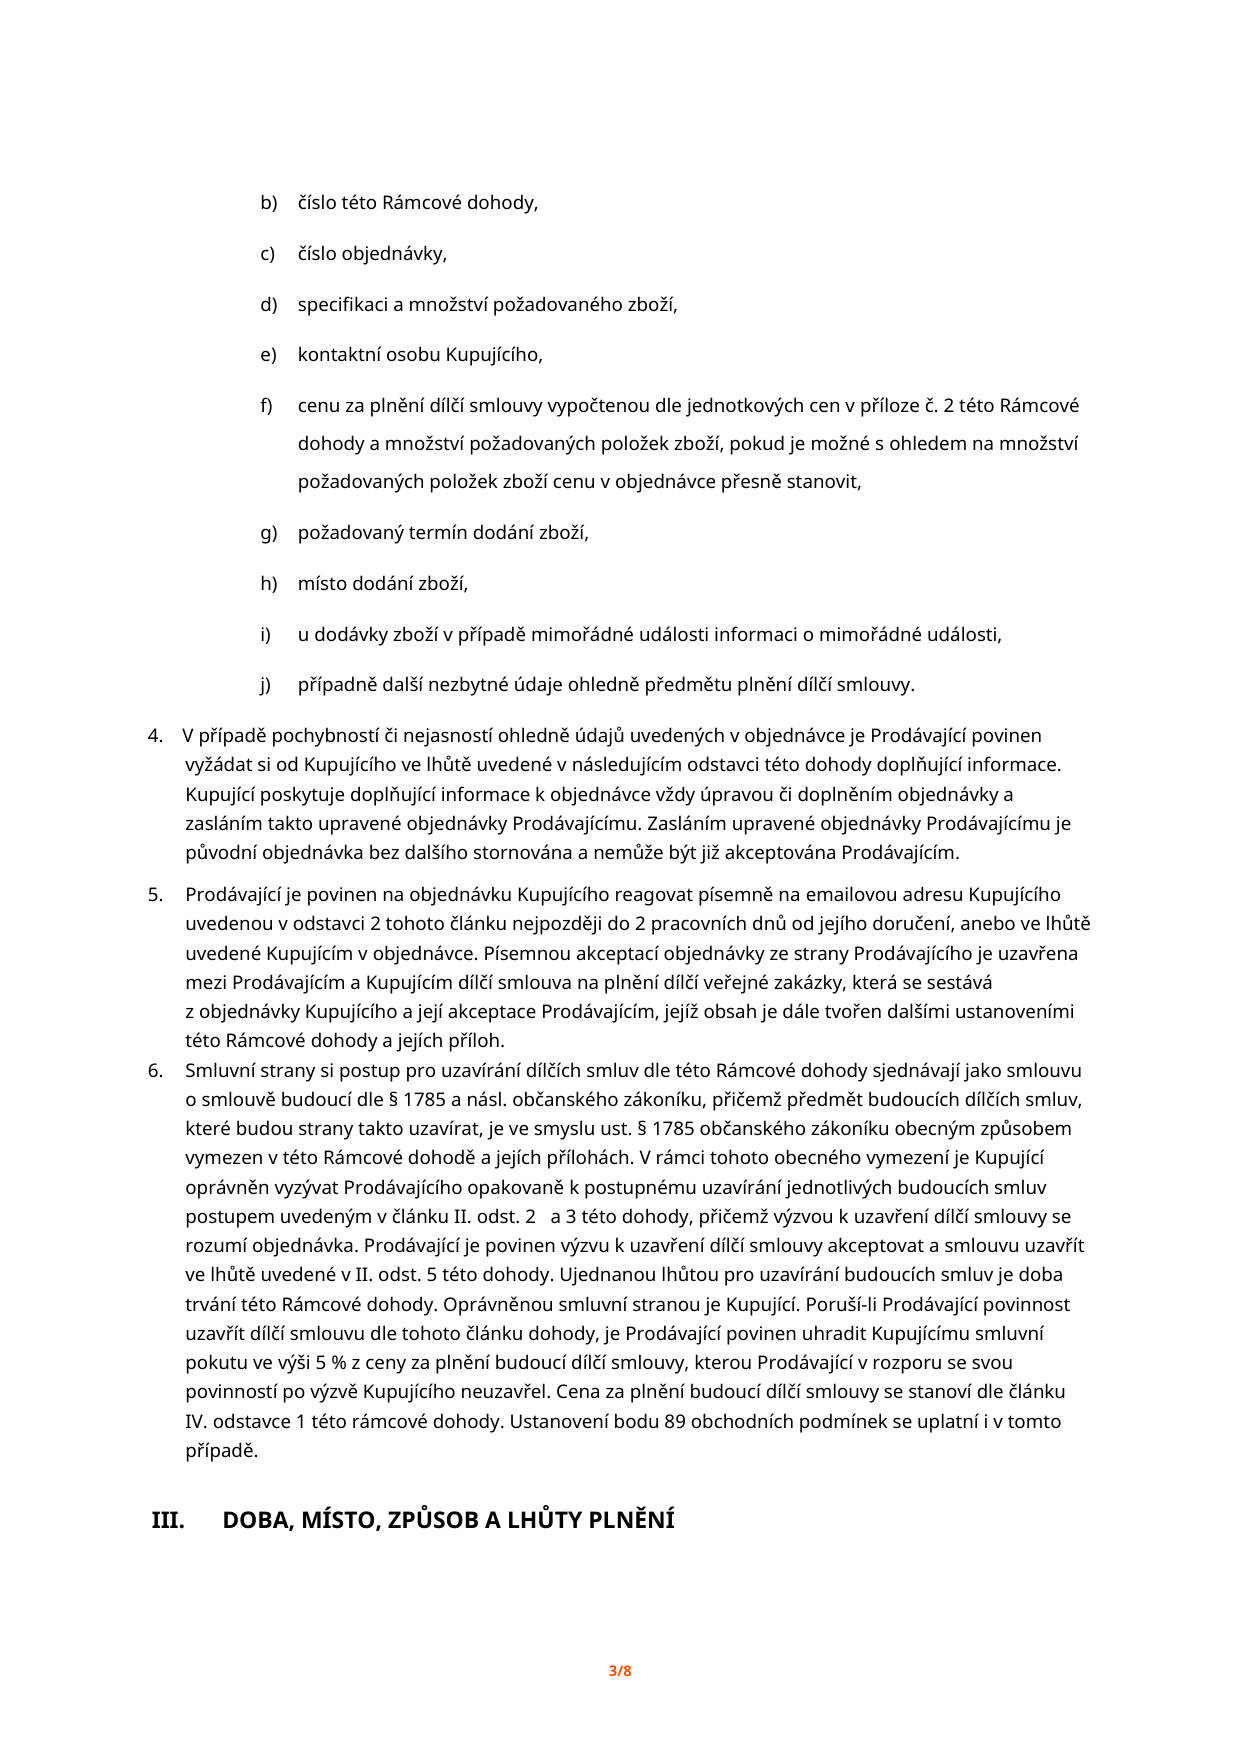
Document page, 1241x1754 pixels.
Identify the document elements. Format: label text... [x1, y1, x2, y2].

list číslo objednávky, [260, 240, 1093, 266]
list cenu za plnění dílčí smlouvy vypočtenou dle jednotkových cen v příloze č. 2 této Rámcové dohody a množství požadovaných položek zboží, pokud je možné s ohledem na množství požadovaných položek zboží cenu v objednávce přesně stanovit, [260, 392, 1093, 494]
list Prodávající je povinen na objednávku Kupujícího reagovat písemně na emailovou adresu Kupujícího uvedenou v odstavci 2 tohoto článku nejpozději do 2 pracovních dnů od jejího doručení, anebo ve lhůtě uvedené Kupujícím v objednávce. Písemnou akceptací objednávky ze strany Prodávajícího je uzavřena mezi Prodávajícím a Kupujícím dílčí smlouva na plnění dílčí veřejné zakázky, která se sestává z objednávky Kupujícího a její akceptace Prodávajícím, jejíž obsah je dále tvořen dalšími ustanoveními této Rámcové dohody a jejích příloh. [148, 881, 1093, 1053]
list požadovaný termín dodání zboží, [260, 519, 1093, 545]
list místo dodání zboží, [260, 570, 1093, 596]
list V případě pochybností či nejasností ohledně údajů uvedených v objednávce je Prodávající povinen vyžádat si od Kupujícího ve lhůtě uvedené v následujícím odstavci této dohody doplňující informace. Kupující poskytuje doplňující informace k objednávce vždy úpravou či doplněním objednávky a zasláním takto upravené objednávky Prodávajícímu. Zasláním upravené objednávky Prodávajícímu je původní objednávka bez dalšího stornována a nemůže být již akceptována Prodávajícím. [148, 722, 1093, 865]
list Smluvní strany si postup pro uzavírání dílčích smluv dle této Rámcové dohody sjednávají jako smlouvu o smlouvě budoucí dle § 1785 a násl. občanského zákoníku, přičemž předmět budoucích dílčích smluv, které budou strany takto uzavírat, je ve smyslu ust. § 1785 občanského zákoníku obecným způsobem vymezen v této Rámcové dohodě a jejích přílohách. V rámci tohoto obecného vymezení je Kupující oprávněn vyzývat Prodávajícího opakovaně k postupnému uzavírání jednotlivých budoucích smluv postupem uvedeným v článku II. odst. 2 a 3 této dohody, přičemž výzvou k uzavření dílčí smlouvy se rozumí objednávka. Prodávající je povinen výzvu k uzavření dílčí smlouvy akceptovat a smlouvu uzavřít ve lhůtě uvedené v II. odst. 5 této dohody. Ujednanou lhůtou pro uzavírání budoucích smluv je doba trvání této Rámcové dohody. Oprávněnou smluvní stranou je Kupující. Poruší-li Prodávající povinnost uzavřít dílčí smlouvu dle tohoto článku dohody, je Prodávající povinen uhradit Kupujícímu smluvní pokutu ve výši 5 % z ceny za plnění budoucí dílčí smlouvy, kterou Prodávající v rozporu se svou povinností po výzvě Kupujícího neuzavřel. Cena za plnění budoucí dílčí smlouvy se stanoví dle článku IV. odstavce 1 této rámcové dohody. Ustanovení bodu 89 obchodních podmínek se uplatní i v tomto případě. [148, 1057, 1093, 1463]
list číslo této Rámcové dohody, [260, 189, 1093, 215]
list kontaktní osobu Kupujícího, [260, 342, 1093, 367]
list případně další nezbytné údaje ohledně předmětu plnění dílčí smlouvy. [260, 672, 1093, 697]
list u dodávky zboží v případě mimořádné události informaci o mimořádné události, [260, 621, 1093, 646]
list specifikaci a množství požadovaného zboží, [260, 291, 1093, 316]
list DOBA, MÍSTO, ZPŮSOB A LHŮTY PLNĚNÍ [185, 1504, 1093, 1536]
